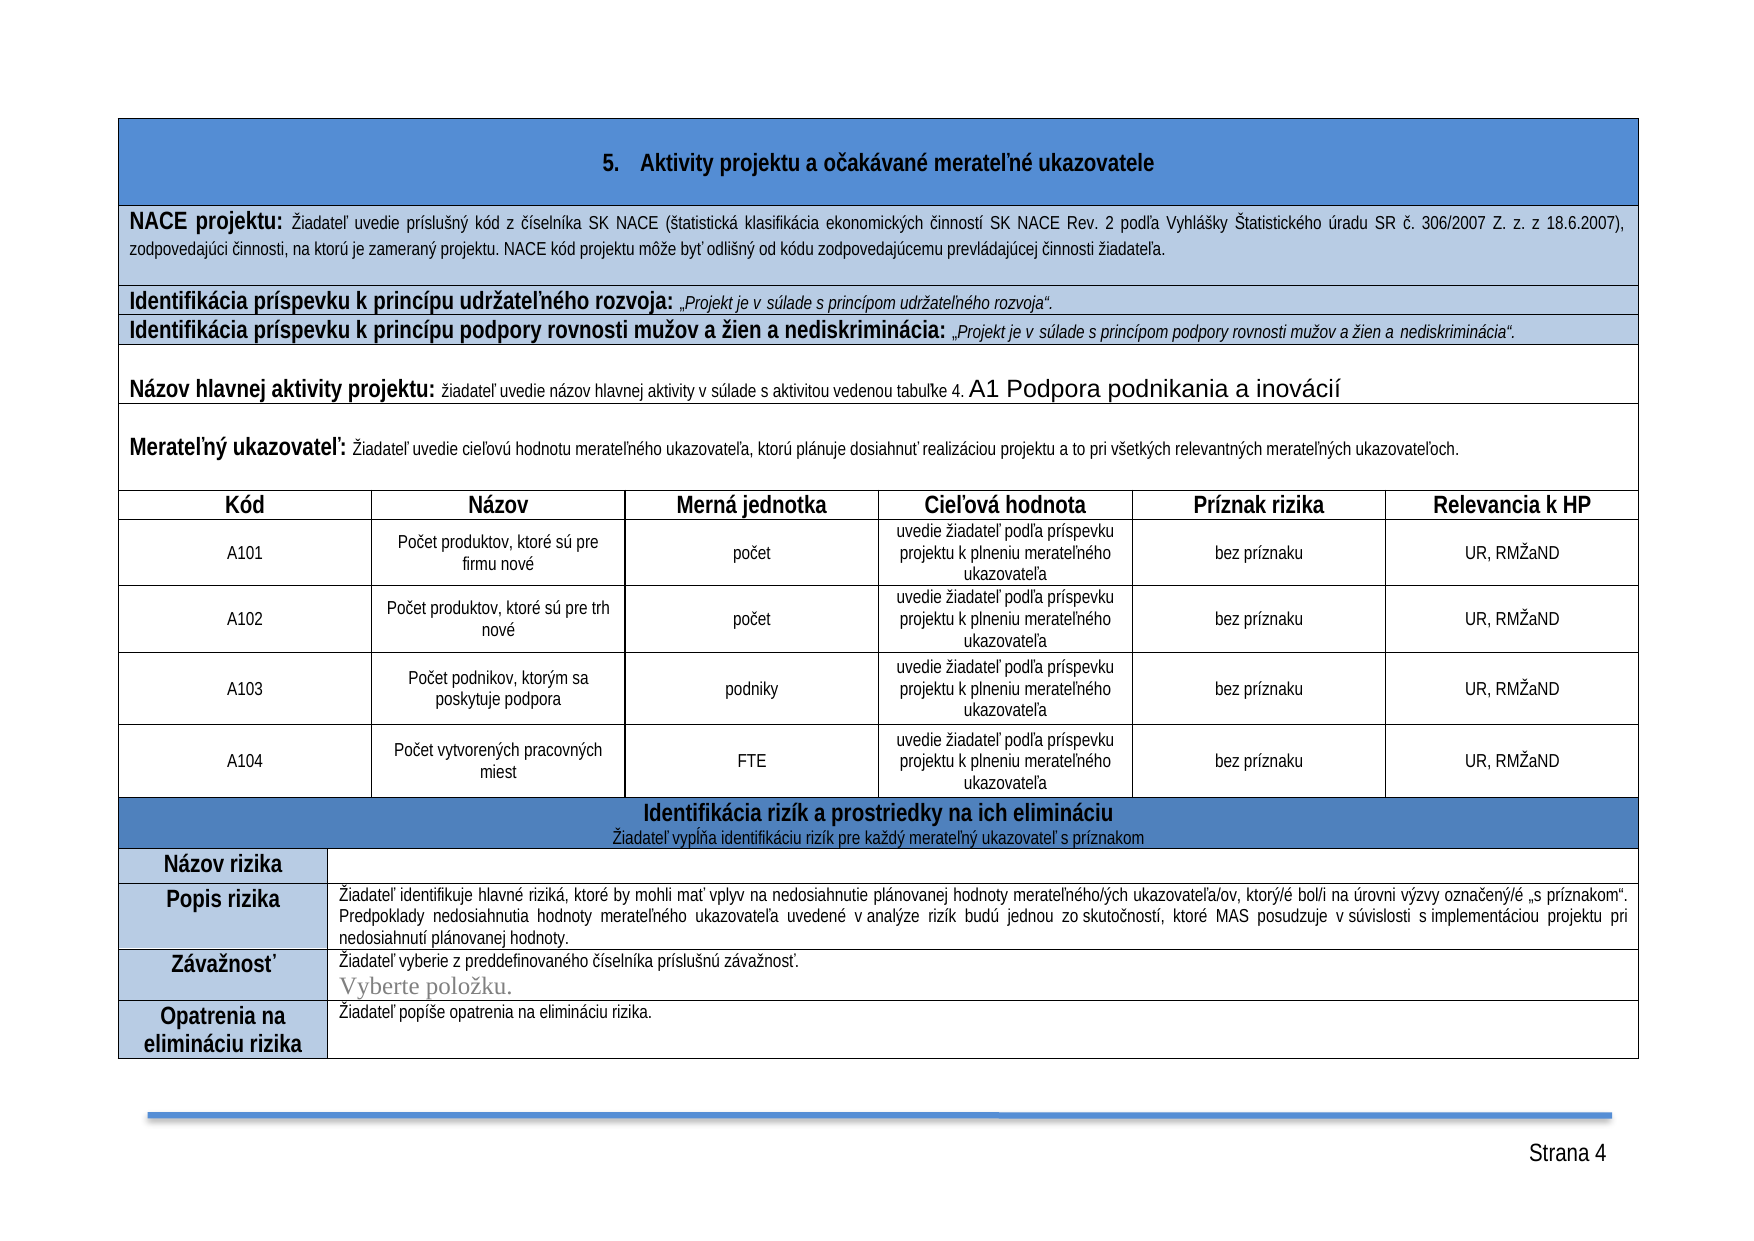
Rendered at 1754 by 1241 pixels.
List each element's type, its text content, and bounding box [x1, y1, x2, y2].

table_cell uvedie žiadateľ podľa príspevku projektu k plneniu merateľného ukazovateľa [879, 586, 1132, 652]
table_cell Žiadateľ identifikuje hlavné riziká, ktoré by mohli mať vplyv na nedosiahnutie plánovanej hodnoty merateľného/ých ukazovateľa/ov, ktorý/é bol/i na úrovni výzvy označený/é „s príznakom“. Predpoklady nedosiahnutia hodnoty merateľného ukazovateľa uvedené v analýze rizík budú jednou zo skutočností, ktoré MAS posudzuje v súvislosti s implementáciou projektu pri nedosiahnutí plánovanej hodnoty. [328, 884, 1638, 948]
table_cell Popis rizika [119, 884, 327, 948]
table_cell Identifikácia príspevku k princípu podpory rovnosti mužov a žien a nediskriminácia: „Projekt je v súlade s princípom podpory rovnosti mužov a žien a nediskriminácia“. [119, 315, 1638, 344]
table_cell Opatrenia na elimináciu rizika [119, 1001, 327, 1058]
table_cell A102 [119, 586, 371, 652]
table_cell Žiadateľ vyberie z preddefinovaného číselníka príslušnú závažnosť. [328, 950, 1638, 1000]
table_cell bez príznaku [1133, 653, 1385, 724]
table_cell Príznak rizika [1133, 491, 1385, 519]
table_cell bez príznaku [1133, 725, 1385, 797]
table_cell podniky [626, 653, 878, 724]
table_cell Závažnosť [119, 950, 327, 1000]
table_cell UR, RMŽaND [1386, 586, 1638, 652]
table_cell Cieľová hodnota [879, 491, 1132, 519]
table_cell Počet produktov, ktoré sú pre firmu nové [372, 520, 624, 585]
table_cell UR, RMŽaND [1386, 725, 1638, 797]
table_cell uvedie žiadateľ podľa príspevku projektu k plneniu merateľného ukazovateľa [879, 653, 1132, 724]
table_cell Názov [372, 491, 624, 519]
table_cell počet [626, 520, 878, 585]
table_cell Počet vytvorených pracovných miest [372, 725, 624, 797]
table_cell Názov rizika [119, 849, 327, 883]
table_cell Názov hlavnej aktivity projektu: žiadateľ uvedie názov hlavnej aktivity v súlade s aktivitou vedenou tabuľke 4. [119, 345, 1638, 402]
table_cell A101 [119, 520, 371, 585]
table_cell počet [626, 586, 878, 652]
table_cell [328, 849, 1638, 883]
table_cell Žiadateľ popíše opatrenia na elimináciu rizika. [328, 1001, 1638, 1058]
table_cell NACE projektu: Žiadateľ uvedie príslušný kód z číselníka SK NACE (štatistická klasifikácia ekonomických činností SK NACE Rev. 2 podľa Vyhlášky Štatistického úradu SR č. 306/2007 Z. z. z 18.6.2007), zodpovedajúci činnosti, na ktorú je zameraný projektu. NACE kód projektu môže byť odlišný od kódu zodpovedajúcemu prevládajúcej činnosti žiadateľa. [119, 206, 1638, 285]
table_cell UR, RMŽaND [1386, 653, 1638, 724]
table_cell uvedie žiadateľ podľa príspevku projektu k plneniu merateľného ukazovateľa [879, 725, 1132, 797]
table_cell Merná jednotka [626, 491, 878, 519]
table_cell UR, RMŽaND [1386, 520, 1638, 585]
table_cell uvedie žiadateľ podľa príspevku projektu k plneniu merateľného ukazovateľa [879, 520, 1132, 585]
table_header Aktivity projektu a očakávané merateľné ukazovatele [119, 119, 1638, 205]
table_cell Identifikácia príspevku k princípu udržateľného rozvoja: „Projekt je v súlade s princípom udržateľného rozvoja“. [119, 286, 1638, 314]
table_cell A104 [119, 725, 371, 797]
table_cell bez príznaku [1133, 586, 1385, 652]
table_cell Počet produktov, ktoré sú pre trh nové [372, 586, 624, 652]
table_cell Identifikácia rizík a prostriedky na ich elimináciu Žiadateľ vypĺňa identifikáciu rizík pre každý merateľný ukazovateľ s príznakom [119, 798, 1638, 848]
table_cell bez príznaku [1133, 520, 1385, 585]
table_cell FTE [626, 725, 878, 797]
table_cell A103 [119, 653, 371, 724]
table_cell Relevancia k HP [1386, 491, 1638, 519]
table_cell Kód [119, 491, 371, 519]
table_cell Počet podnikov, ktorým sa poskytuje podpora [372, 653, 624, 724]
table_cell Merateľný ukazovateľ: Žiadateľ uvedie cieľovú hodnotu merateľného ukazovateľa, ktorú plánuje dosiahnuť realizáciou projektu a to pri všetkých relevantných merateľných ukazovateľoch. [119, 404, 1638, 489]
